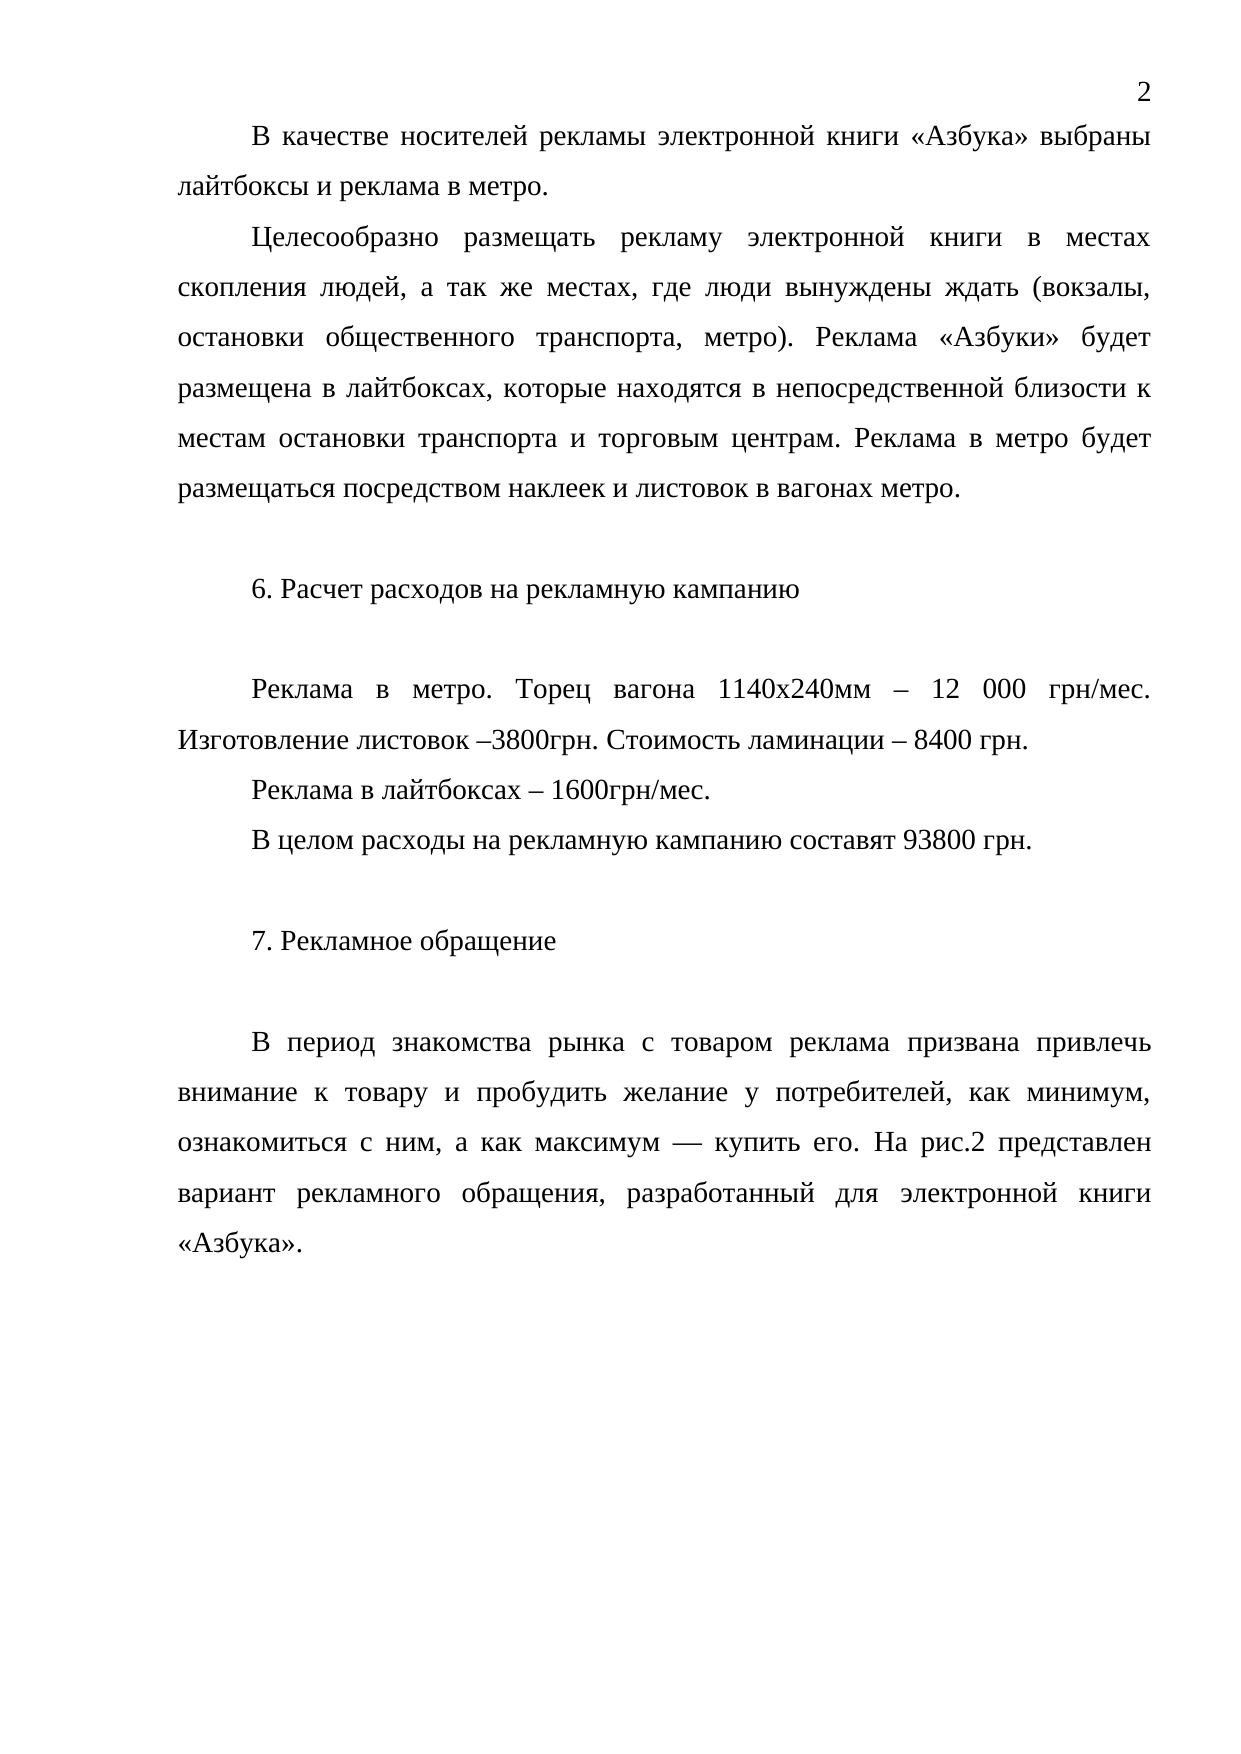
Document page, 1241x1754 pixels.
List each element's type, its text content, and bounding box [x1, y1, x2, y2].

text 7. Рекламное обращение [177, 923, 1152, 957]
text В целом расходы на рекламную кампанию составят 93800 грн. [177, 822, 1152, 856]
text В качестве носителей рекламы электронной книги «Азбука» выбраны лайтбоксы и реклама в метро. [177, 118, 1152, 202]
text Реклама в лайтбоксах – 1600грн/мес. [177, 772, 1152, 806]
text 6. Расчет расходов на рекламную кампанию [177, 571, 1152, 604]
text Целесообразно размещать рекламу электронной книги в местах скопления людей, а так же местах, где люди вынуждены ждать (вокзалы, остановки общественного транспорта, метро). Реклама «Азбуки» будет размещена в лайтбоксах, которые находятся в непосредственной близости к местам остановки транспорта и торговым центрам. Реклама в метро будет размещаться посредством наклеек и листовок в вагонах метро. [177, 219, 1152, 504]
text Реклама в метро. Торец вагона 1140х240мм – 12 000 грн/мес. Изготовление листовок –3800грн. Стоимость ламинации – 8400 грн. [177, 672, 1152, 755]
text В период знакомства рынка с товаром реклама призвана привлечь внимание к товару и пробудить желание у потребителей, как минимум, ознакомиться с ним, а как максимум — купить его. На рис.2 представлен вариант рекламного обращения, разработанный для электронной книги «Азбука». [177, 1024, 1152, 1258]
